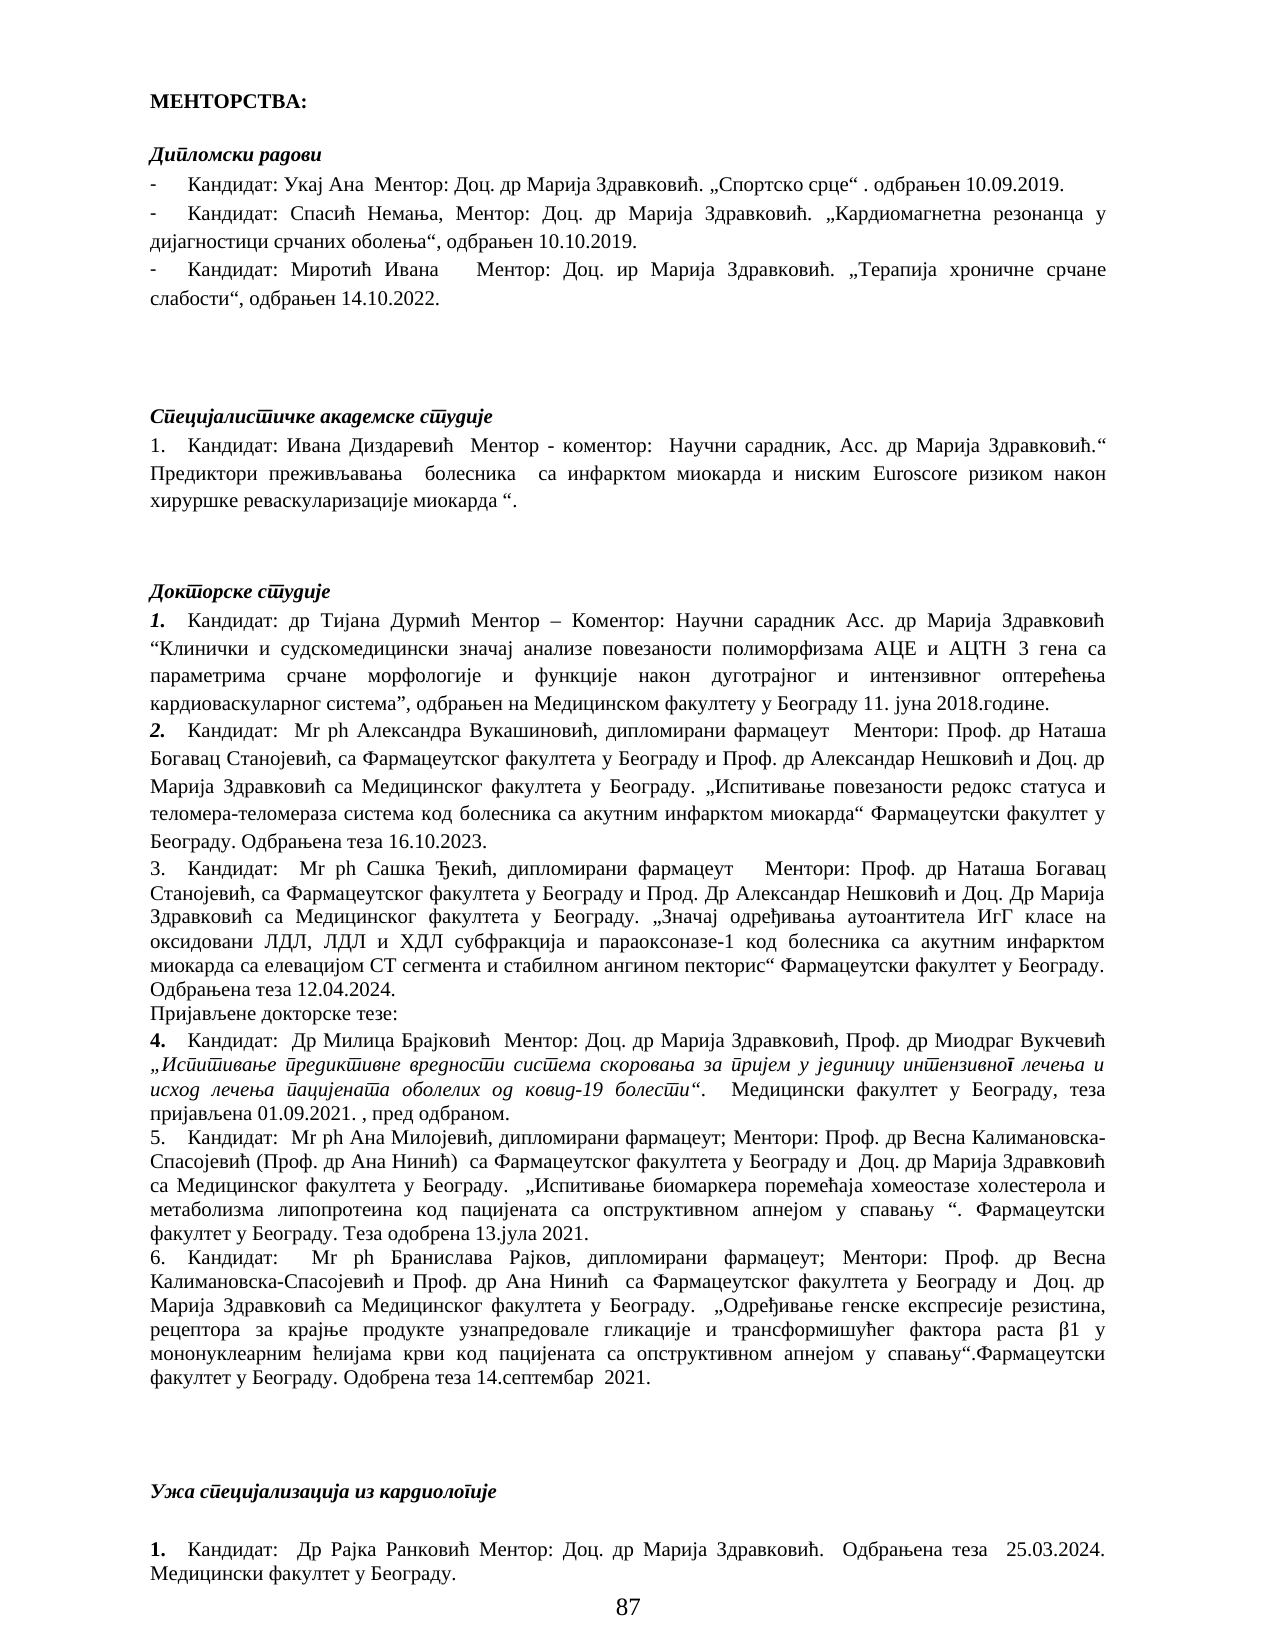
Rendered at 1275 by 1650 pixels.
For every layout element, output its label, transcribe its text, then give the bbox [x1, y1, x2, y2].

text Докторске студије [150, 579, 1106, 603]
list Кандидат: др Тијана Дурмић Ментор – Коментор: Научни сарадник Асс. др Марија Здравковић “Клинички и судскомедицински значај анализе повезаности полиморфизама АЦЕ и АЦТН 3 гена са параметрима срчане морфологије и функције након дуготрајног и интензивног оптерећења кардиоваскуларног система”, одбрањен на Медицинском факултету у Београду 11. јуна 2018.године. [150, 608, 1106, 715]
list Кандидат: Др Милица Брајковић Ментор: Доц. др Марија Здравковић, Проф. др Миодраг Вукчевић „Испитивање предиктивне вредности система скоровања за пријем у јединицу интензивног лечења и исход лечења пацијената оболелих од ковид-19 болести“. Медицински факултет у Београду, теза пријављена 01.09.2021. , пред одбраном. [150, 1028, 1106, 1124]
list Кандидат: Укај Ана Ментор: Доц. др Марија Здравковић. „Спортско срце“ . одбрањен 10.09.2019. [150, 171, 1106, 196]
list Кандидат: Mr ph Бранислава Рајков, дипломирани фармацеут; Ментори: Проф. др Весна Калимановска-Спасојевић и Проф. др Ана Нинић са Фармацеутског факултета у Београду и Доц. др Марија Здравковић са Медицинског факултета у Београду. „Одређивање генске експресије резистина, рецептора за крајње продукте узнапредовале гликације и трансформишућег фактора раста β1 у мононуклеарним ћелијама крви код пацијената са опструктивном апнејом у спавању“.Фармацеутски факултет у Београду. Одобрена теза 14.септембар 2021. [150, 1245, 1106, 1389]
list Кандидат: Спасић Немања, Ментор: Доц. др Марија Здравковић. „Кардиомагнетна резонанца у дијагностици срчаних оболења“, одбрањен 10.10.2019. [150, 200, 1106, 253]
text МЕНТОРСТВА: [150, 89, 1106, 113]
list Пријављене докторске тезе: [150, 1001, 1106, 1025]
list Кандидат: Др Рајка Ранковић Ментор: Доц. др Марија Здравковић. Одбрањена теза 25.03.2024. Медицински факултет у Београду. [150, 1537, 1106, 1585]
text Ужа специјализација из кардиологије [150, 1478, 1106, 1503]
text Специјалистичке академске студије [150, 404, 1106, 428]
list Кандидат: Mr ph Александра Вукашиновић, дипломирани фармацеут Ментори: Проф. др Наташа Богавац Станојевић, са Фармацеутског факултета у Београду и Проф. др Александар Нешковић и Доц. др Марија Здравковић са Медицинског факултета у Београду. „Испитивање повезаности редокс статуса и теломера-теломераза система код болесника са акутним инфарктом миокарда“ Фармацеутски факултет у Београду. Одбрањена теза 16.10.2023. [150, 718, 1106, 853]
text Дипломски радови [150, 142, 1106, 166]
list Кандидат: Миротић Ивана Ментор: Доц. ир Марија Здравковић. „Терапија хроничне срчане слабости“, одбрањен 14.10.2022. [150, 257, 1106, 309]
list Кандидат: Mr ph Ана Милојевић, дипломирани фармацеут; Ментори: Проф. др Весна Калимановска-Спасојевић (Проф. др Ана Нинић) са Фармацеутског факултета у Београду и Доц. др Марија Здравковић са Медицинског факултета у Београду. „Испитивање биомаркера поремећаја хомеостазе холестерола и метаболизма липопротеина код пацијената са опструктивном апнејом у спавању “. Фармацеутски факултет у Београду. Теза одобрена 13.јула 2021. [150, 1124, 1106, 1245]
list Кандидат: Mr ph Сашка Ђекић, дипломирани фармацеут Ментори: Проф. др Наташа Богавац Станојевић, са Фармацеутског факултета у Београду и Прод. Др Александар Нешковић и Доц. Др Марија Здравковић са Медицинског факултета у Београду. „Значај одређивања аутоантитела ИгГ класе на оксидовани ЛДЛ, ЛДЛ и ХДЛ субфракција и параоксоназе-1 код болесника са акутним инфарктом миокарда са елевацијом СТ сегмента и стабилном ангином пекторис“ Фармацеутски факултет у Београду. Одбрањена теза 12.04.2024. [150, 856, 1106, 1001]
list Кандидат: Ивана Диздаревић Ментор - коментор: Научни сарадник, Асс. др Марија Здравковић.“ Предиктори преживљавања болесника са инфарктом миокарда и ниским Euroscore ризиком након хируршке реваскуларизације миокарда “. [150, 433, 1106, 512]
